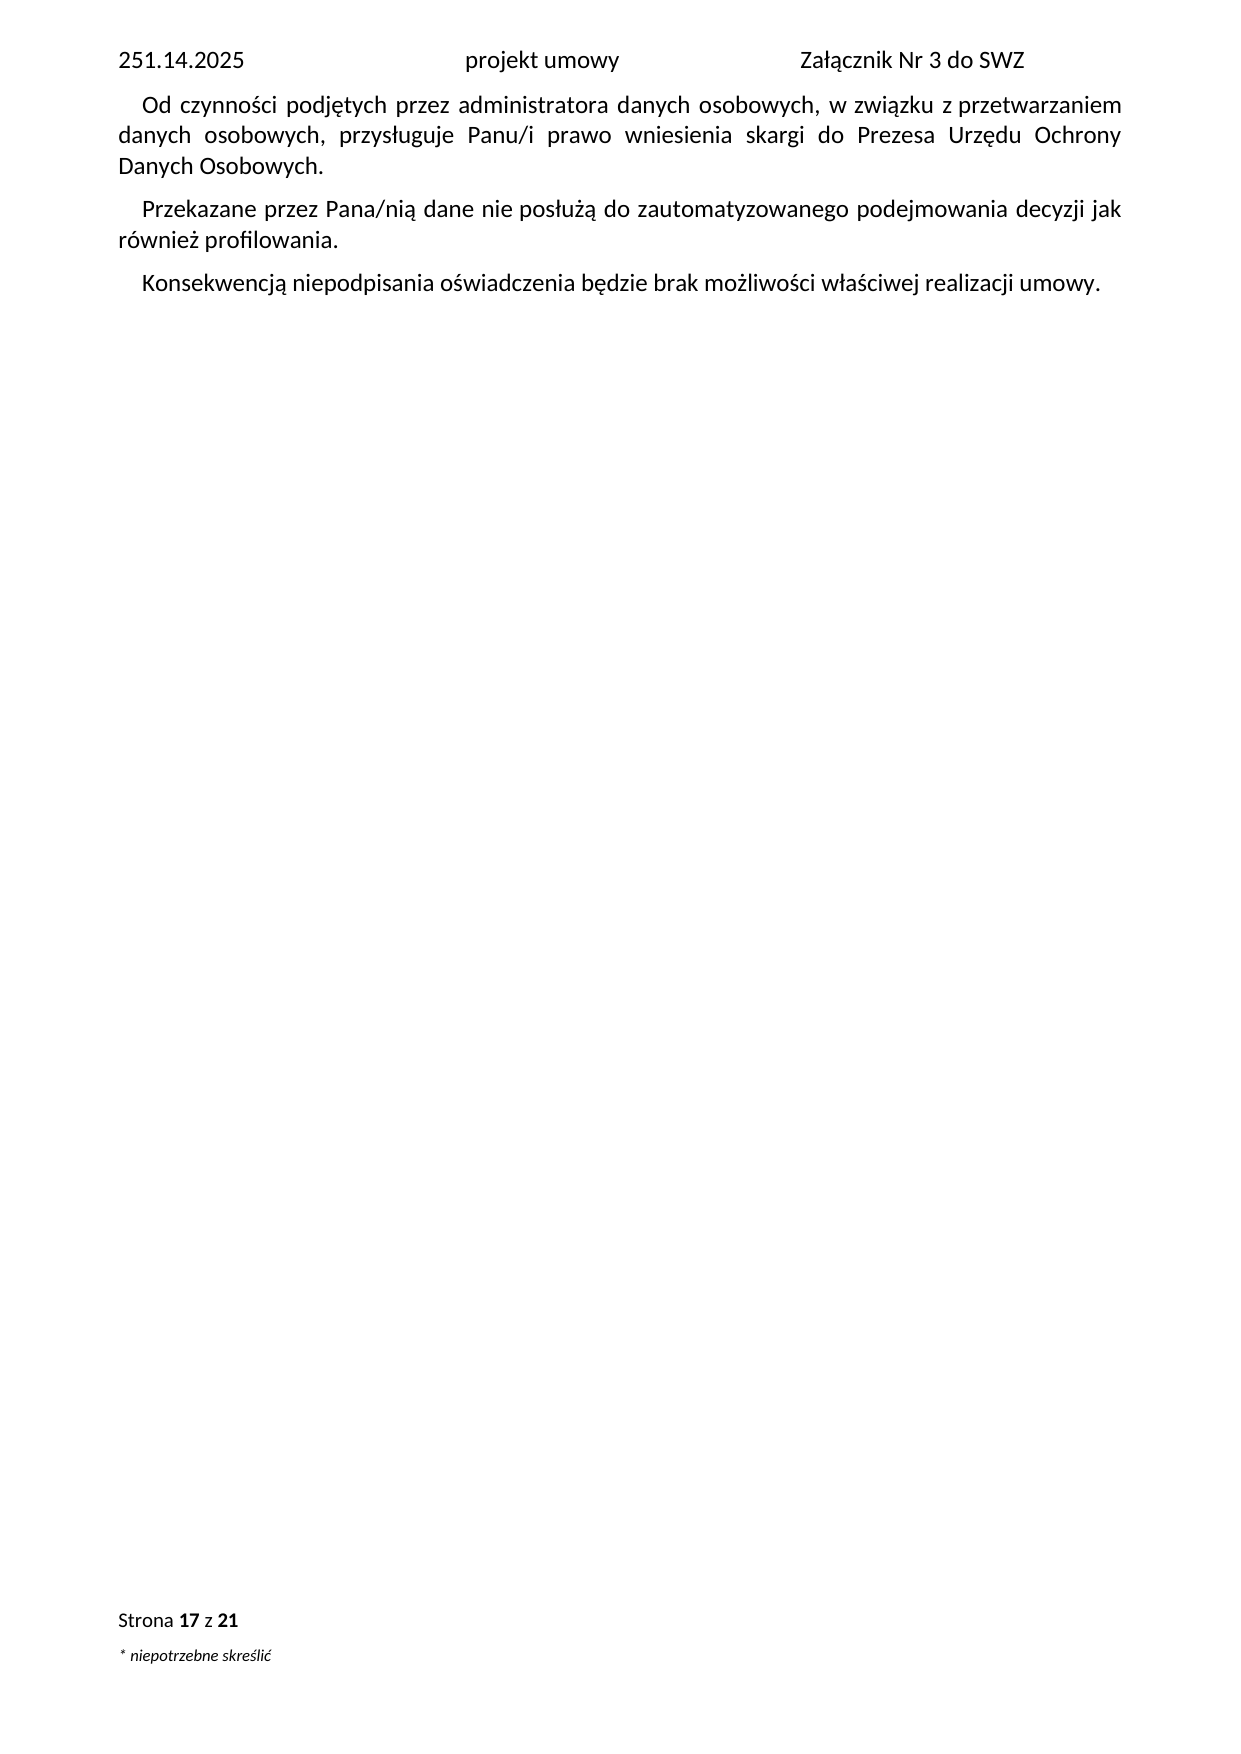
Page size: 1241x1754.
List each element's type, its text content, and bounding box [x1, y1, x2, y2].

text Przekazane przez Pana/nią dane nie posłużą do zautomatyzowanego podejmowania decyzji jak również profilowania. [118, 193, 1122, 254]
text Od czynności podjętych przez administratora danych osobowych, w związku z przetwarzaniem danych osobowych, przysługuje Panu/i prawo wniesienia skargi do Prezesa Urzędu Ochrony Danych Osobowych. [118, 89, 1122, 181]
text Konsekwencją niepodpisania oświadczenia będzie brak możliwości właściwej realizacji umowy. [118, 267, 1122, 297]
